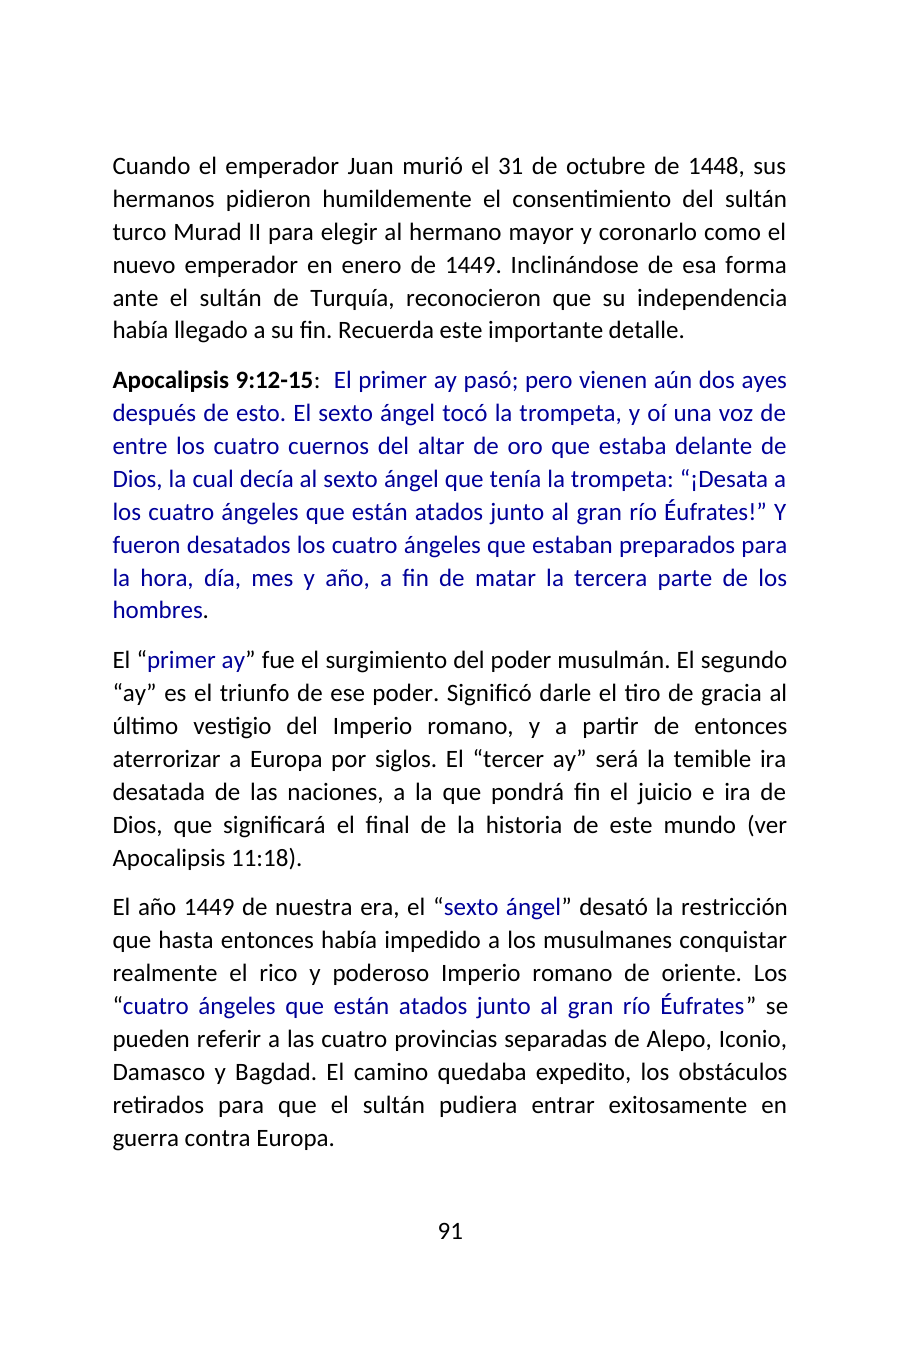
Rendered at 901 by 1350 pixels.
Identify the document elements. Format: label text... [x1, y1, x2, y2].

text El año 1449 de nuestra era, el “sexto ángel” desató la restricción que hasta entonces había impedido a los musulmanes conquistar realmente el rico y poderoso Imperio romano de oriente. Los “cuatro ángeles que están atados junto al gran río Éufrates” se pueden referir a las cuatro provincias separadas de Alepo, Iconio, Damasco y Bagdad. El camino quedaba expedito, los obstáculos retirados para que el sultán pudiera entrar exitosamente en guerra contra Europa. [112, 891, 788, 1152]
text El “primer ay” fue el surgimiento del poder musulmán. El segundo “ay” es el triunfo de ese poder. Significó darle el tiro de gracia al último vestigio del Imperio romano, y a partir de entonces aterrorizar a Europa por siglos. El “tercer ay” será la temible ira desatada de las naciones, a la que pondrá fin el juicio e ira de Dios, que significará el final de la historia de este mundo (ver Apocalipsis 11:18). [112, 644, 788, 872]
text Apocalipsis 9:12-15: El primer ay pasó; pero vienen aún dos ayes después de esto. El sexto ángel tocó la trompeta, y oí una voz de entre los cuatro cuernos del altar de oro que estaba delante de Dios, la cual decía al sexto ángel que tenía la trompeta: “¡Desata a los cuatro ángeles que están atados junto al gran río Éufrates!” Y fueron desatados los cuatro ángeles que estaban preparados para la hora, día, mes y año, a fin de matar la tercera parte de los hombres. [112, 364, 788, 625]
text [112, 150, 788, 345]
